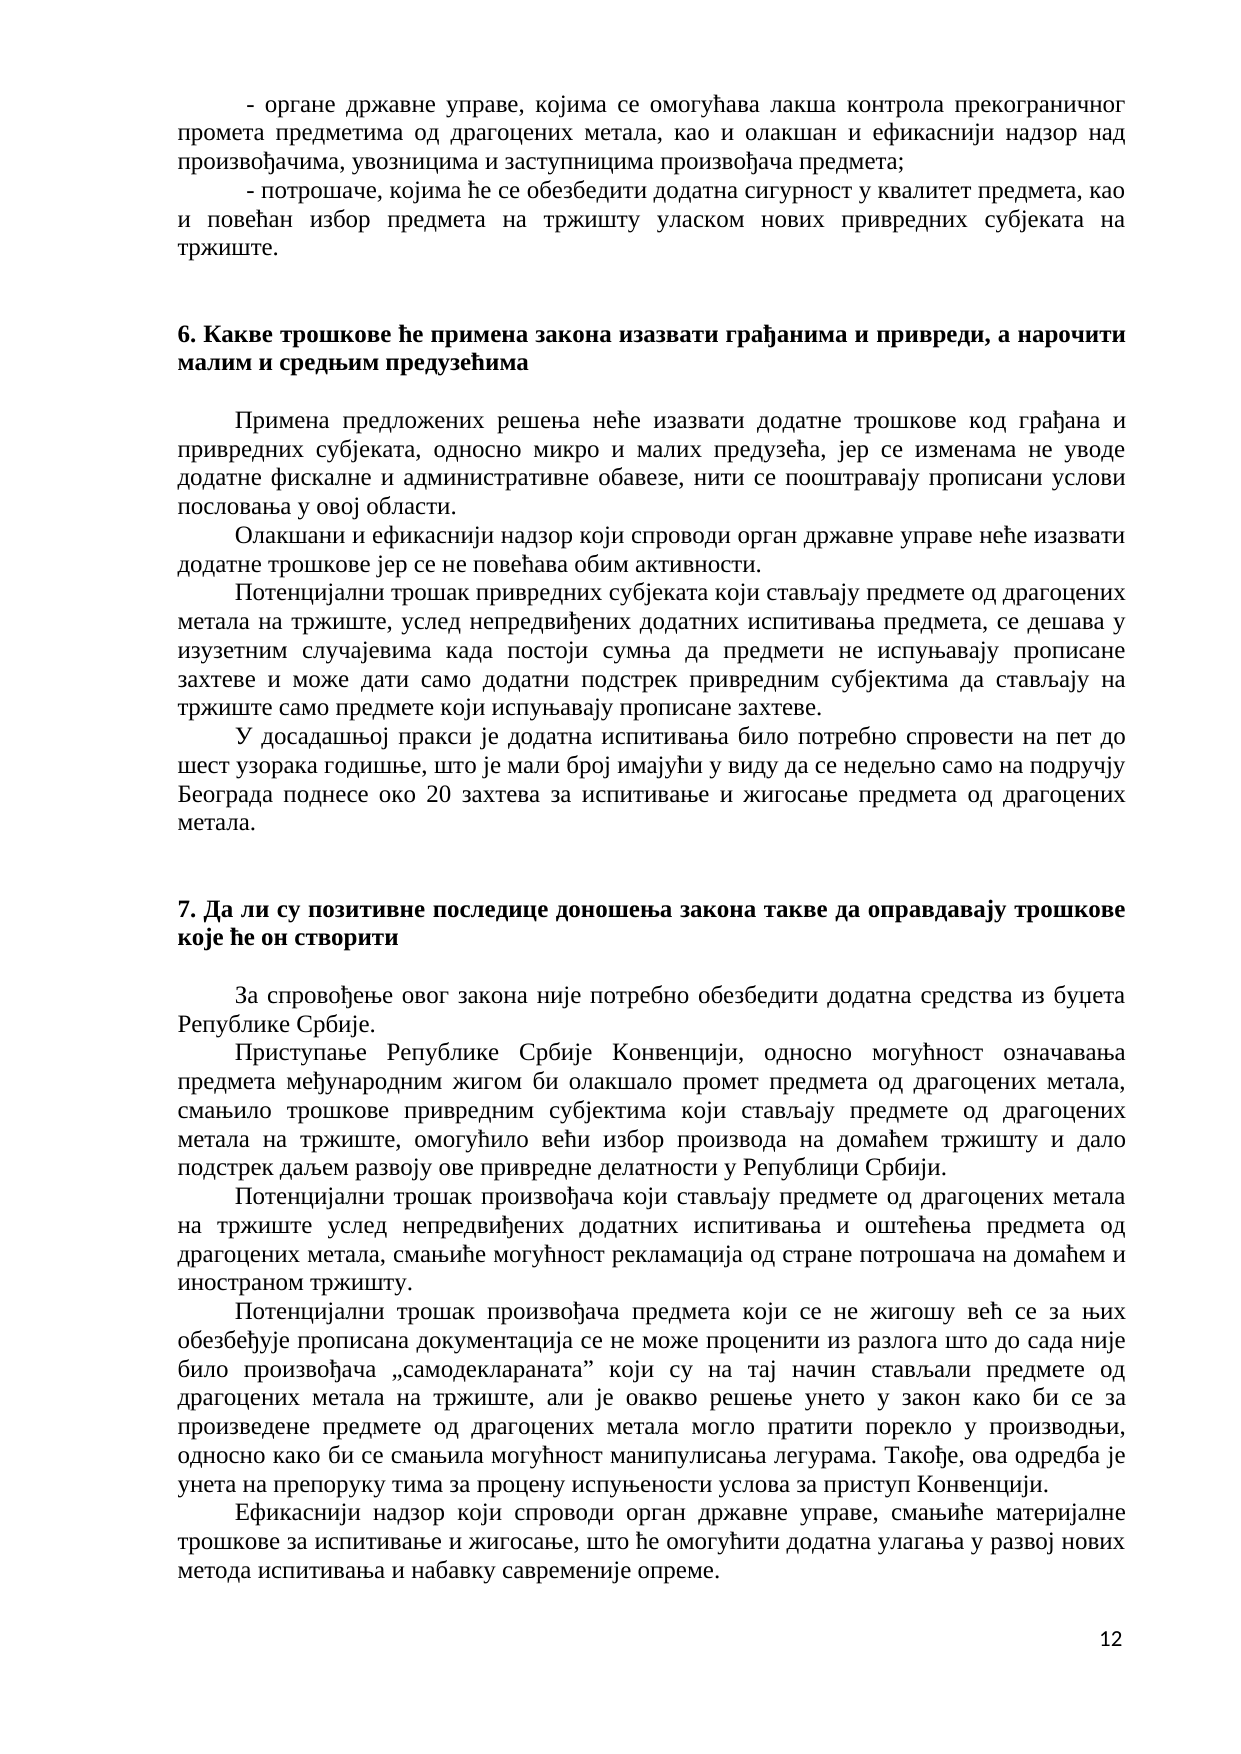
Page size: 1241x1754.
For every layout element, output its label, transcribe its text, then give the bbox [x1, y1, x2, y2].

text Потенцијални трошак произвођача који стављају предмете од драгоцених метала на тржиште услед непредвиђених додатних испитивања и оштећења предмета од драгоцених метала, смањиће могућност рекламација од стране потрошача на домаћем и иностраном тржишту. [177, 1181, 1127, 1296]
text Приступање Републике Србије Конвенцији, односно могућност означавања предмета међународним жигом би олакшало промет предмета од драгоцених метала, смањило трошкове привредним субјектима који стављају предмете од драгоцених метала на тржиште, омогућило већи избор производа на домаћем тржишту и дало подстрек даљем развоју ове привредне делатности у Републици Србији. [177, 1037, 1127, 1181]
text Ефикаснији надзор који спроводи орган државне управе, смањиће материјалне трошкове за испитивање и жигосање, што ће омогућити додатна улагања у развој нових метода испитивања и набавку савременије опреме. [177, 1497, 1127, 1584]
text За спровођење овог закона није потребно обезбедити додатна средства из буџета Републике Србије. [177, 980, 1127, 1037]
text 6. Какве трошкове ће примена закона изазвати грађанима и привреди, а нарочити малим и средњим предузећима [177, 319, 1127, 376]
text Примена предложених решења неће изазвати додатне трошкове код грађана и привредних субјеката, односно микро и малих предузећа, јер се изменама не уводе додатне фискалне и административне обавезе, нити се пооштравају прописани услови пословања у овој области. [177, 405, 1127, 520]
text Потенцијални трошак произвођача предмета који се не жигошу већ се за њих обезбеђује прописана документација се не може проценити из разлога што до сада није било произвођача „самодеклараната” који су на тај начин стављали предмете од драгоцених метала на тржиште, али је овакво решење унето у закон како би се за произведене предмете од драгоцених метала могло пратити порекло у производњи, односно како би се смањила могућност манипулисања легурама. Такође, ова одредба је унета на препоруку тима за процену испуњености услова за приступ Конвенцији. [177, 1296, 1127, 1497]
text - потрошаче, којима ће се обезбедити додатна сигурност у квалитет предмета, као и повећан избор предмета на тржишту уласком нових привредних субјеката на тржиште. [177, 175, 1127, 261]
text У досадашњој пракси је додатна испитивања било потребно спровести на пет до шест узорака годишње, што је мали број имајући у виду да се недељно само на подручју Београда поднесе око 20 захтева за испитивање и жигосање предмета од драгоцених метала. [177, 721, 1127, 836]
text Потенцијални трошак привредних субјеката који стављају предмете од драгоцених метала на тржиште, услед непредвиђених додатних испитивања предмета, се дешава у изузетним случајевима када постоји сумња да предмети не испуњавају прописане захтеве и може дати само додатни подстрек привредним субјектима да стављају на тржиште само предмете који испуњавају прописане захтеве. [177, 577, 1127, 721]
text 7. Да ли су позитивне последице доношења закона такве да оправдавају трошкове које ће он створити [177, 894, 1127, 951]
text - органе државне управе, којима се омогућава лакша контрола прекограничног промета предметима од драгоцених метала, као и олакшан и ефикаснији надзор над произвођачима, увозницима и заступницима произвођача предмета; [177, 89, 1127, 175]
text Олакшани и ефикаснији надзор који спроводи орган државне управе неће изазвати додатне трошкове јер се не повећава обим активности. [177, 520, 1127, 577]
